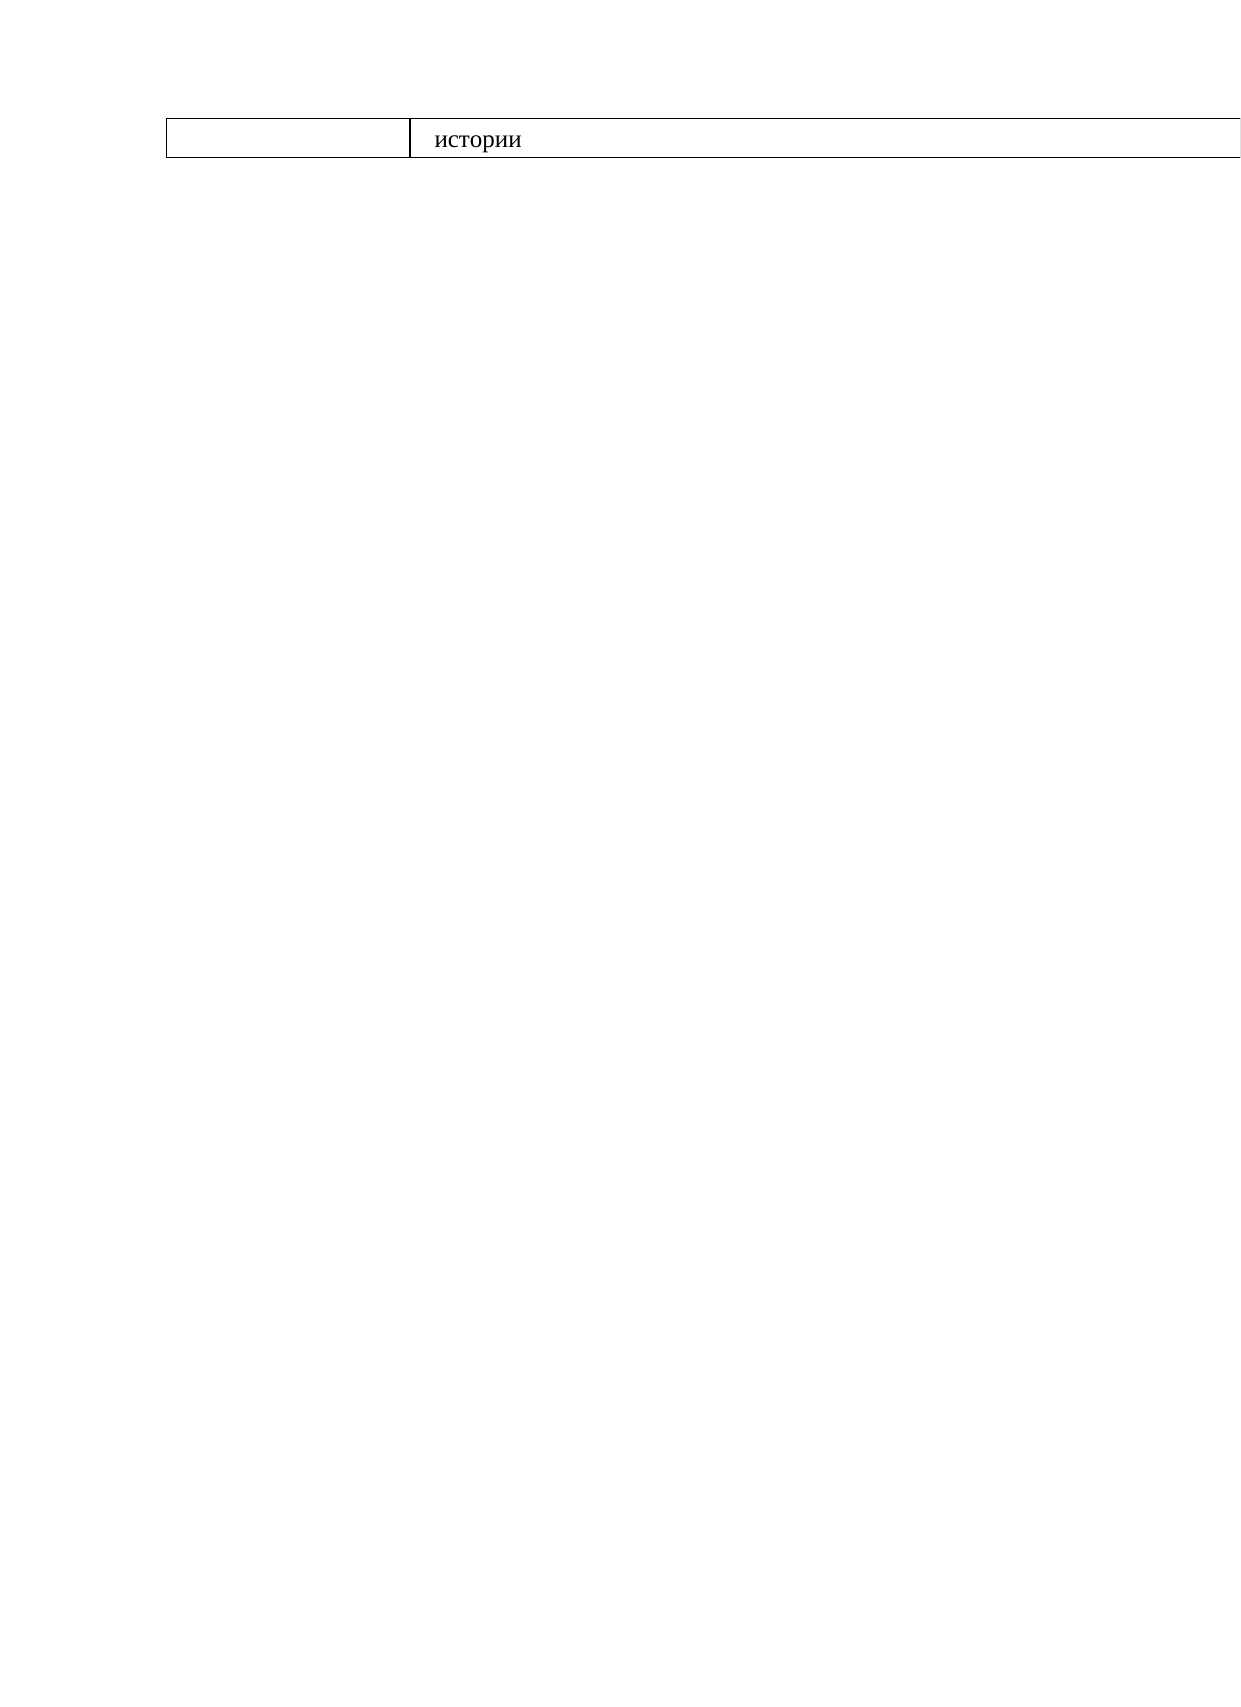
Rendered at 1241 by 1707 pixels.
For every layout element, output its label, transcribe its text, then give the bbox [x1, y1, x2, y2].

table_cell 16 [167, 119, 409, 157]
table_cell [411, 119, 1240, 157]
